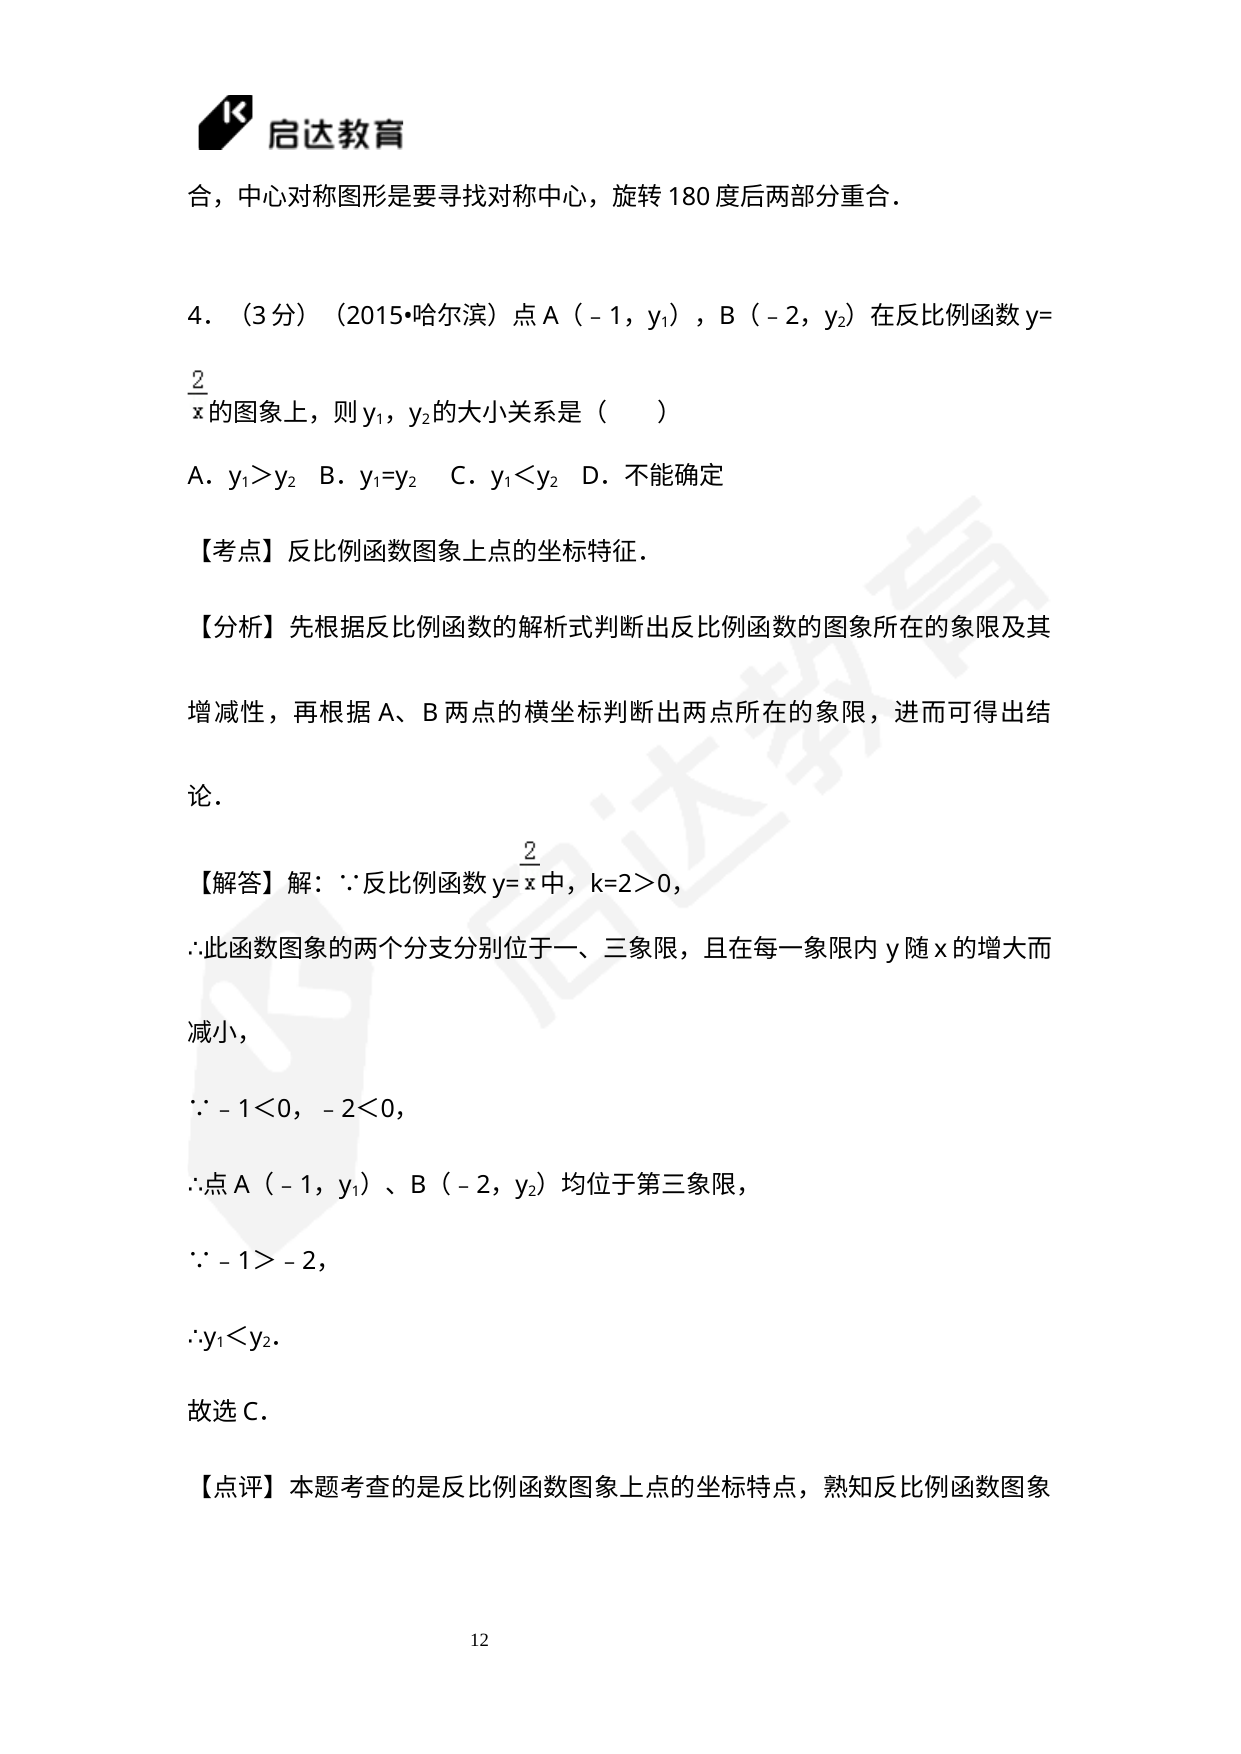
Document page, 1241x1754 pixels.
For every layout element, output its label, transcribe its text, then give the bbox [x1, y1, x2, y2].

text ∴y1＜y2． [187, 1302, 1053, 1367]
text 【分析】先根据反比例函数的解析式判断出反比例函数的图象所在的象限及其增减性，再根据A、B两点的横坐标判断出两点所在的象限，进而可得出结论． [187, 593, 1053, 827]
text ∵﹣1＜0，﹣2＜0， [187, 1074, 1053, 1139]
picture [198, 95, 404, 150]
text 【考点】反比例函数图象上点的坐标特征． [187, 517, 1053, 582]
text ∵﹣1＞﹣2， [187, 1226, 1053, 1291]
text 【点评】本题考查的是反比例函数图象上点的坐标特点，熟知反比例函数图象上各点的坐标一定适合此函数的解析式是解答此题的关键． [187, 1453, 1053, 1518]
text 故选C． [187, 1377, 1053, 1442]
picture [187, 367, 208, 422]
text A．y1＞y2 B．y1=y2 C．y1＜y2 D．不能确定 [187, 441, 1053, 506]
text 4．（3分）（2015•哈尔滨）点A（﹣1，y1），B（﹣2，y2）在反比例函数y=的图象上，则y1，y2的大小关系是（ ） [187, 281, 1053, 431]
text ∴点A（﹣1，y1）、B（﹣2，y2）均位于第三象限， [187, 1150, 1053, 1215]
text ∴此函数图象的两个分支分别位于一、三象限，且在每一象限内y随x的增大而减小， [187, 914, 1053, 1063]
picture [519, 837, 540, 893]
text 【点评】本题考查了中心对称及轴对称的知识，解题时掌握好中心对称图形与轴对称图形的概念．轴对称图形的关键是寻找对称轴，图形两部分折叠后可重合，中心对称图形是要寻找对称中心，旋转180度后两部分重合． [187, 162, 1053, 227]
text 【解答】解：∵反比例函数y=中，k=2＞0， [187, 838, 1053, 903]
